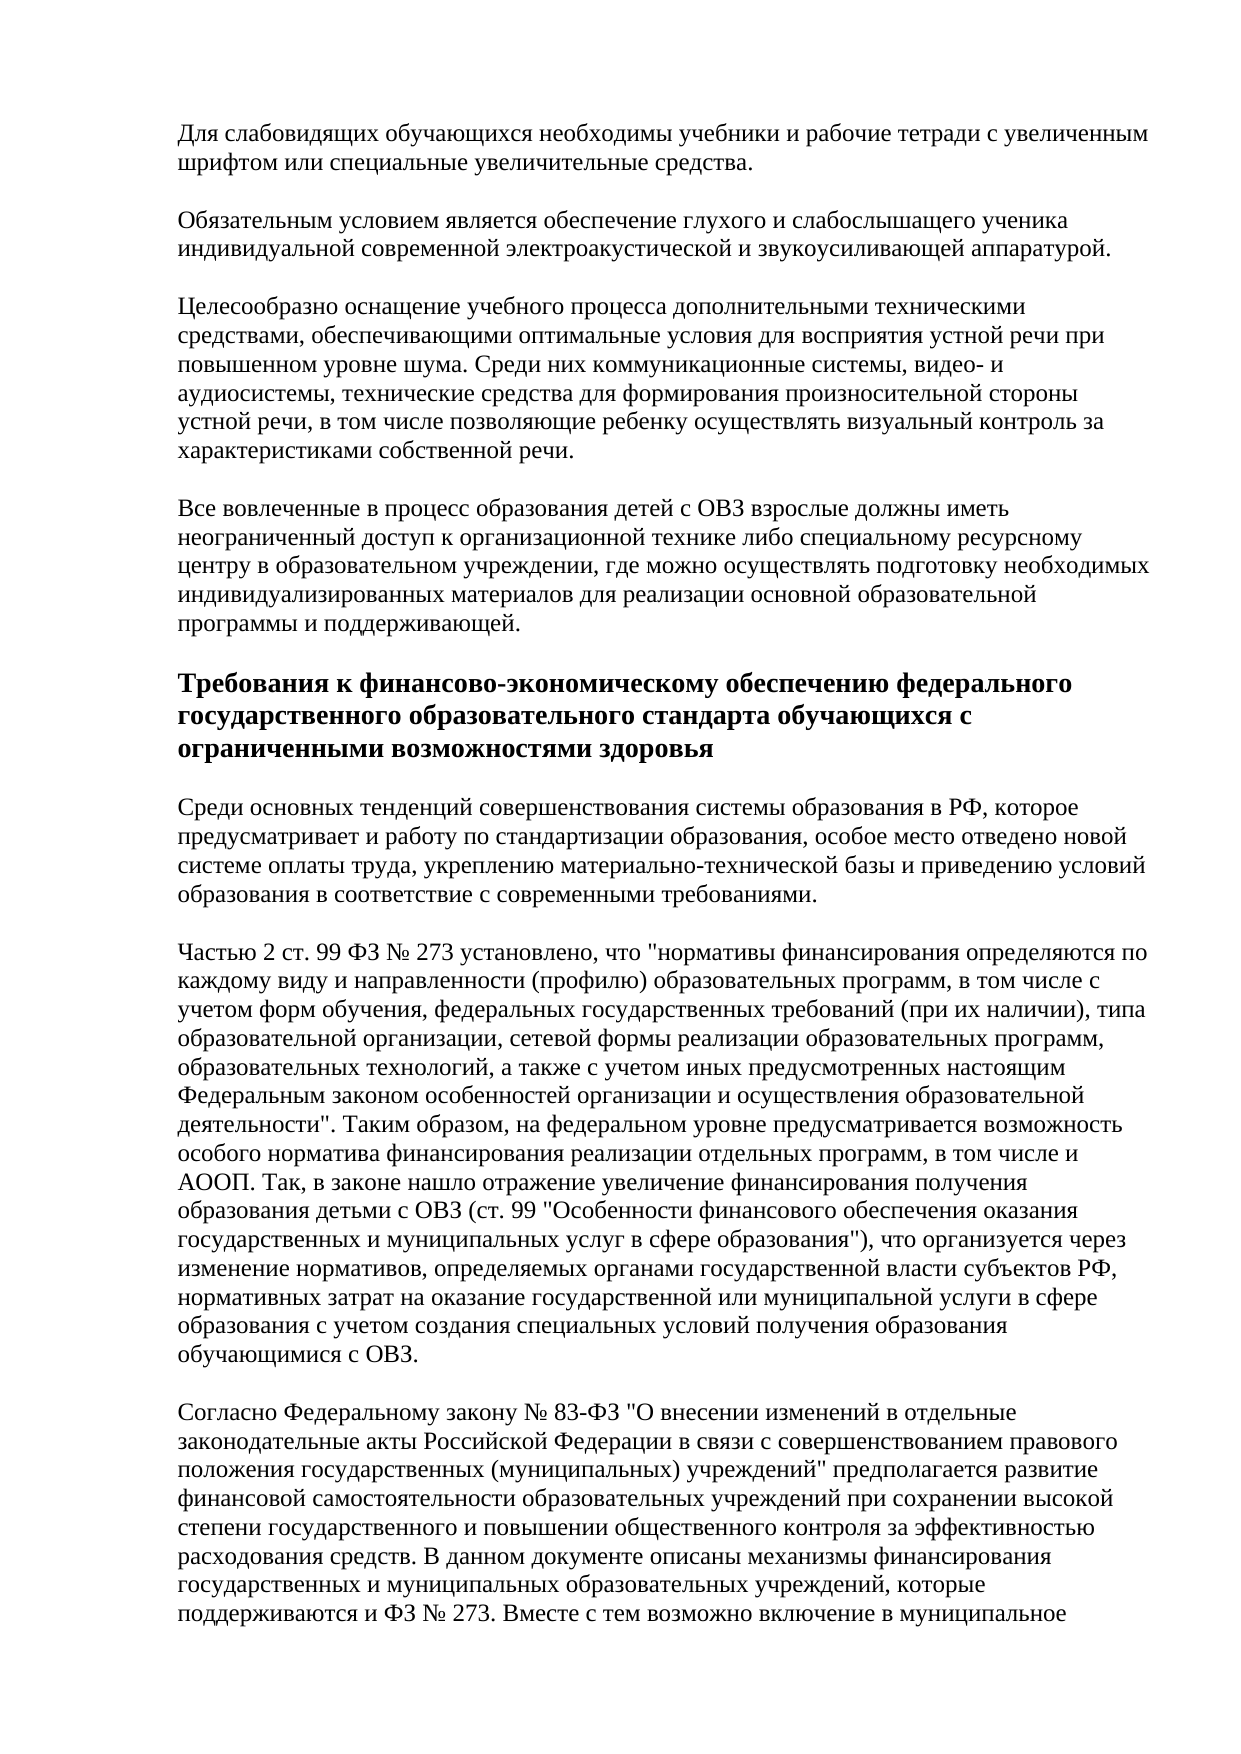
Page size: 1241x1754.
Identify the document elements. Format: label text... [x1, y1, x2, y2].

text Для слабовидящих обучающихся необходимы учебники и рабочие тетради с увеличенным шрифтом или специальные увеличительные средства. [177, 118, 1152, 176]
text Целесообразно оснащение учебного процесса дополнительными техническими средствами, обеспечивающими оптимальные условия для восприятия устной речи при повышенном уровне шума. Среди них коммуникационные системы, видео- и аудиосистемы, технические средства для формирования произносительной стороны устной речи, в том числе позволяющие ребенку осуществлять визуальный контроль за характеристиками собственной речи. [177, 291, 1152, 464]
text Требования к финансово-экономическому обеспечению федерального государственного образовательного стандарта обучающихся с ограниченными возможностями здоровья [177, 666, 1152, 763]
text Среди основных тенденций совершенствования системы образования в РФ, которое предусматривает и работу по стандартизации образования, особое место отведено новой системе оплаты труда, укреплению материально-технической базы и приведению условий образования в соответствие с современными требованиями. [177, 792, 1152, 907]
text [177, 1397, 1152, 1627]
text Частью 2 ст. 99 ФЗ № 273 установлено, что "нормативы финансирования определяются по каждому виду и направленности (профилю) образовательных программ, в том числе с учетом форм обучения, федеральных государственных требований (при их наличии), типа образовательной организации, сетевой формы реализации образовательных программ, образовательных технологий, а также с учетом иных предусмотренных настоящим Федеральным законом особенностей организации и осуществления образовательной деятельности". Таким образом, на федеральном уровне предусматривается возможность особого норматива финансирования реализации отдельных программ, в том числе и АООП. Так, в законе нашло отражение увеличение финансирования получения образования детьми с ОВЗ (ст. 99 "Особенности финансового обеспечения оказания государственных и муниципальных услуг в сфере образования"), что организуется через изменение нормативов, определяемых органами государственной власти субъектов РФ, нормативных затрат на оказание государственной или муниципальной услуги в сфере образования с учетом создания специальных условий получения образования обучающимися с ОВЗ. [177, 937, 1152, 1368]
text Все вовлеченные в процесс образования детей с ОВЗ взрослые должны иметь неограниченный доступ к организационной технике либо специальному ресурсному центру в образовательном учреждении, где можно осуществлять подготовку необходимых индивидуализированных материалов для реализации основной образовательной программы и поддерживающей. [177, 493, 1152, 637]
text Обязательным условием является обеспечение глухого и слабослышащего ученика индивидуальной современной электроакустической и звукоусиливающей аппаратурой. [177, 205, 1152, 262]
